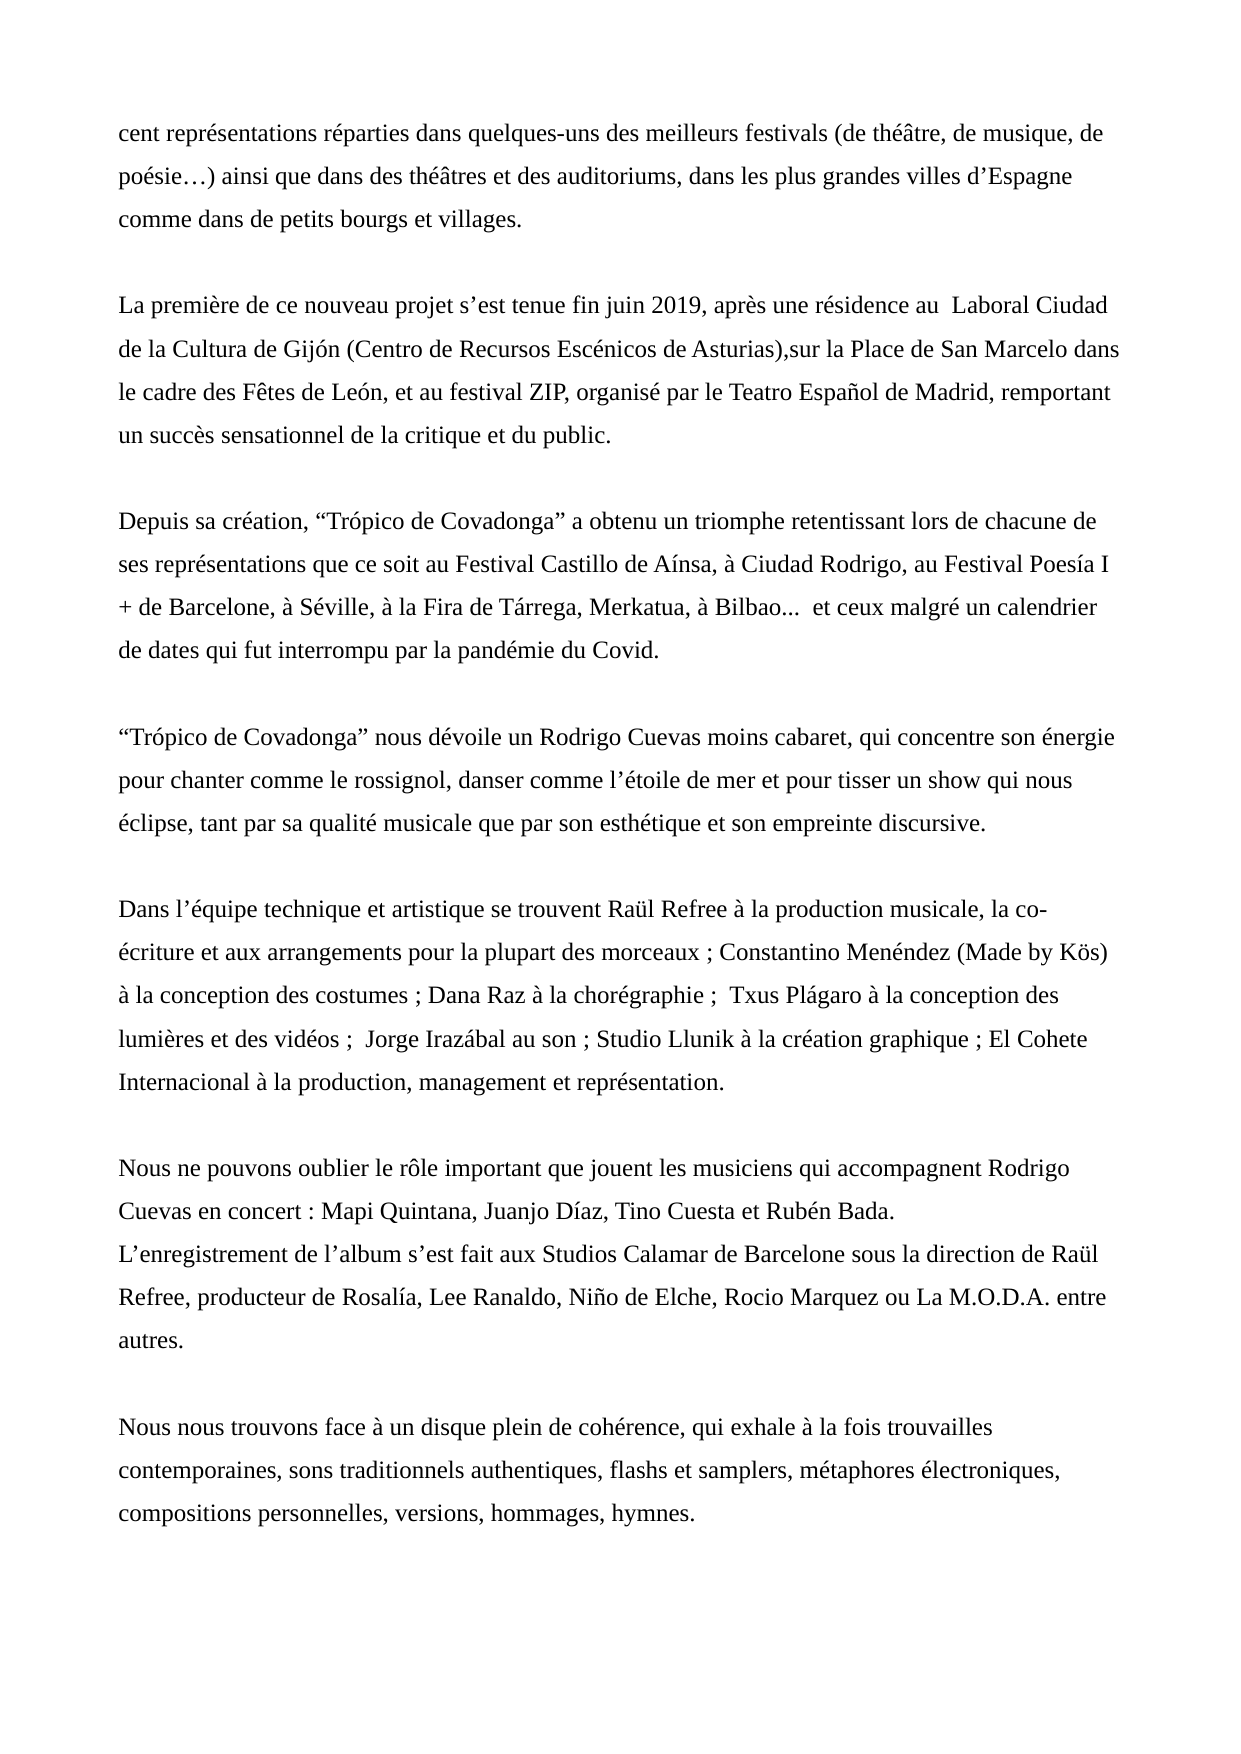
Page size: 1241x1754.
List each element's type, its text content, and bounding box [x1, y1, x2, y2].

text Depuis sa création, “Trópico de Covadonga” a obtenu un triomphe retentissant lors de chacune de ses représentations que ce soit au Festival Castillo de Aínsa, à Ciudad Rodrigo, au Festival Poesía I + de Barcelone, à Séville, à la Fira de Tárrega, Merkatua, à Bilbao... et ceux malgré un calendrier de dates qui fut interrompu par la pandémie du Covid. [118, 506, 1122, 664]
text La première de ce nouveau projet s’est tenue fin juin 2019, après une résidence au Laboral Ciudad de la Cultura de Gijón (Centro de Recursos Escénicos de Asturias),sur la Place de San Marcelo dans le cadre des Fêtes de León, et au festival ZIP, organisé par le Teatro Español de Madrid, remportant un succès sensationnel de la critique et du public. [118, 291, 1122, 449]
text “Trópico de Covadonga” nous dévoile un Rodrigo Cuevas moins cabaret, qui concentre son énergie pour chanter comme le rossignol, danser comme l’étoile de mer et pour tisser un show qui nous éclipse, tant par sa qualité musicale que par son esthétique et son empreinte discursive. [118, 722, 1122, 837]
text Nous ne pouvons oublier le rôle important que jouent les musiciens qui accompagnent Rodrigo Cuevas en concert : Mapi Quintana, Juanjo Díaz, Tino Cuesta et Rubén Bada. [118, 1153, 1122, 1225]
text L’enregistrement de l’album s’est fait aux Studios Calamar de Barcelone sous la direction de Raül Refree, producteur de Rosalía, Lee Ranaldo, Niño de Elche, Rocio Marquez ou La M.O.D.A. entre autres. [118, 1239, 1122, 1354]
text Nous nous trouvons face à un disque plein de cohérence, qui exhale à la fois trouvailles contemporaines, sons traditionnels authentiques, flashs et samplers, métaphores électroniques, compositions personnelles, versions, hommages, hymnes. [118, 1412, 1122, 1527]
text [118, 118, 1122, 233]
text Dans l’équipe technique et artistique se trouvent Raül Refree à la production musicale, la co-écriture et aux arrangements pour la plupart des morceaux ; Constantino Menéndez (Made by Kös) à la conception des costumes ; Dana Raz à la chorégraphie ; Txus Plágaro à la conception des lumières et des vidéos ; Jorge Irazábal au son ; Studio Llunik à la création graphique ; El Cohete Internacional à la production, management et représentation. [118, 894, 1122, 1096]
